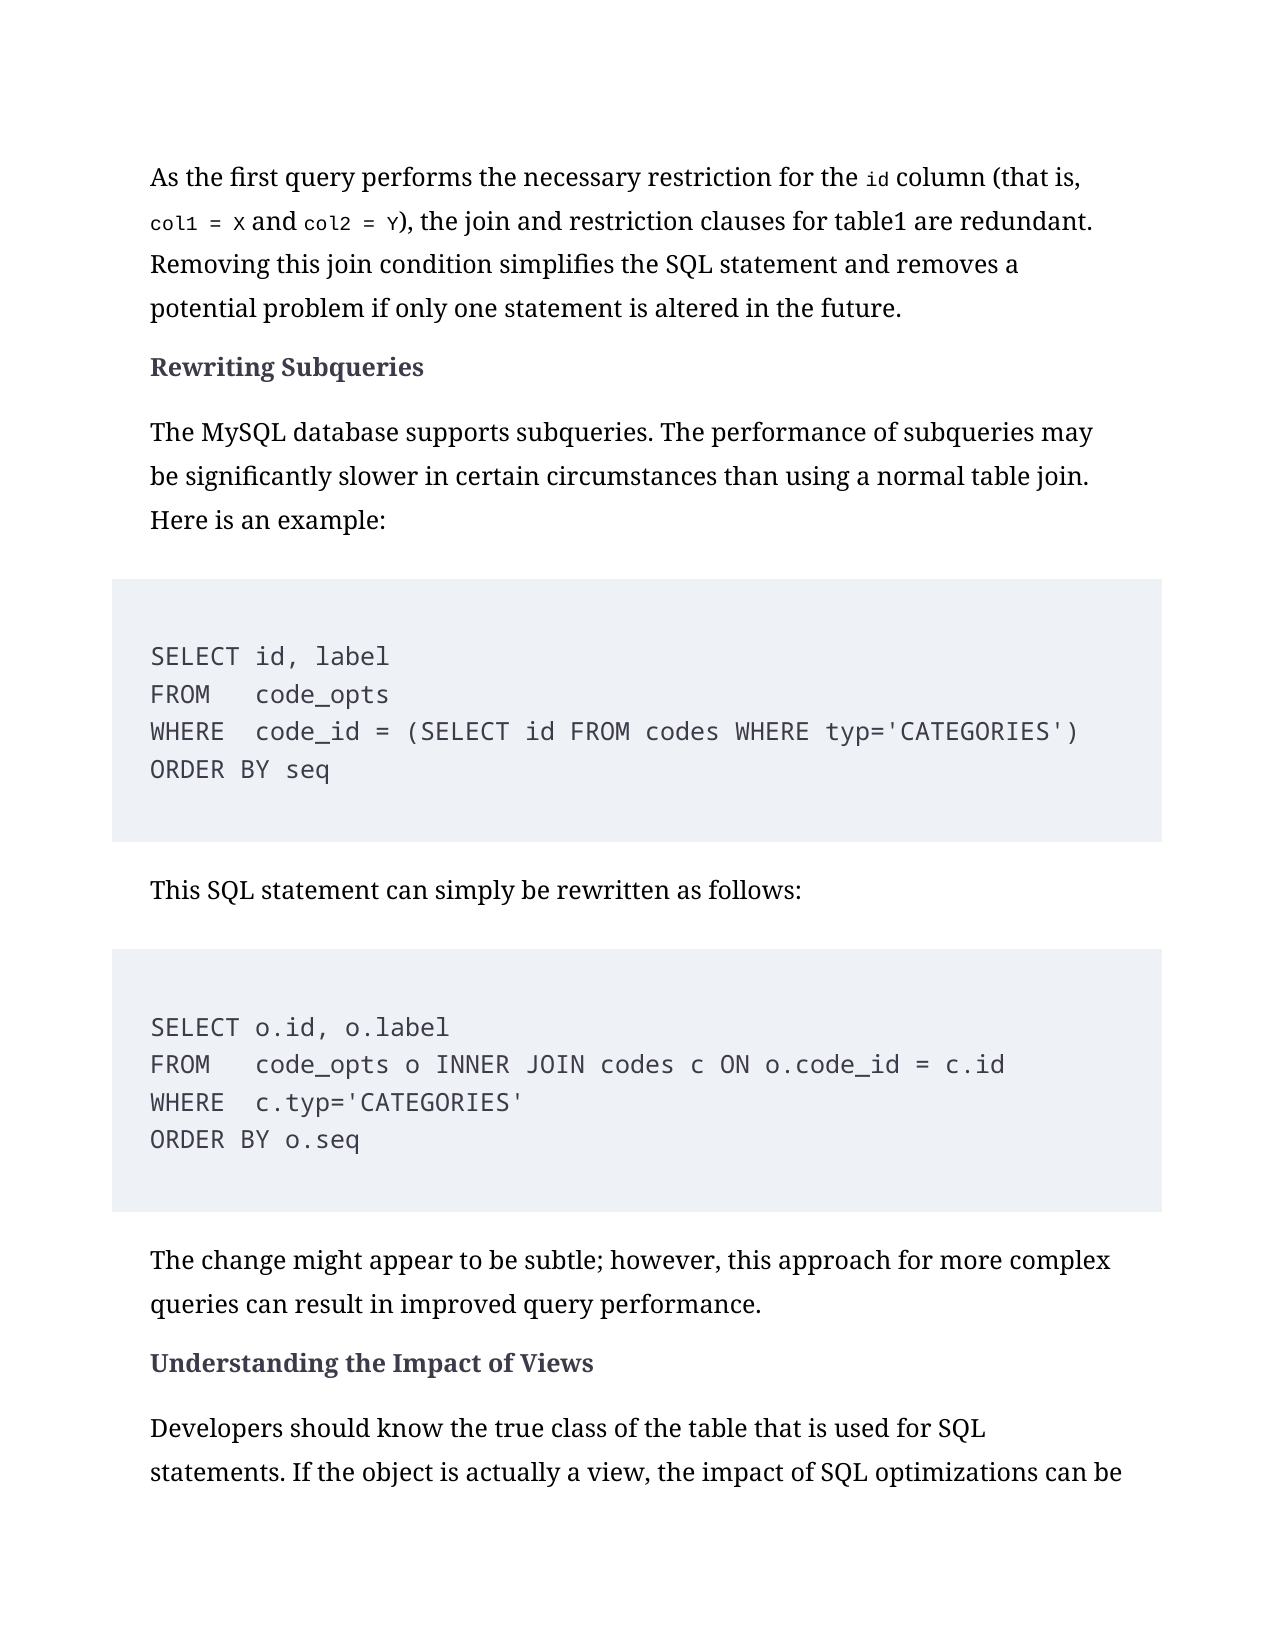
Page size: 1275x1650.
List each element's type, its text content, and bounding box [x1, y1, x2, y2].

text The MySQL database supports subqueries. The performance of subqueries may be significantly slower in certain circumstances than using a normal table join. Here is an example: [150, 405, 1125, 536]
subtitle Understanding the Impact of Views [150, 1342, 1125, 1380]
text SELECT id, label FROM code_opts WHERE code_id = (SELECT id FROM codes WHERE typ='CATEGORIES') ORDER BY seq [112, 579, 1162, 842]
text The change might appear to be subtle; however, this approach for more complex queries can result in improved query performance. [150, 1233, 1125, 1321]
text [150, 1401, 1125, 1488]
subtitle Rewriting Subqueries [150, 346, 1125, 384]
text SELECT o.id, o.label FROM code_opts o INNER JOIN codes c ON o.code_id = c.id WHERE c.typ='CATEGORIES' ORDER BY o.seq [112, 949, 1162, 1212]
text As the first query performs the necessary restriction for the id column (that is, col1 = X and col2 = Y), the join and restriction clauses for table1 are redundant. Removing this join condition simplifies the SQL statement and removes a potential problem if only one statement is altered in the future. [150, 150, 1125, 325]
text This SQL statement can simply be rewritten as follows: [150, 863, 1125, 907]
